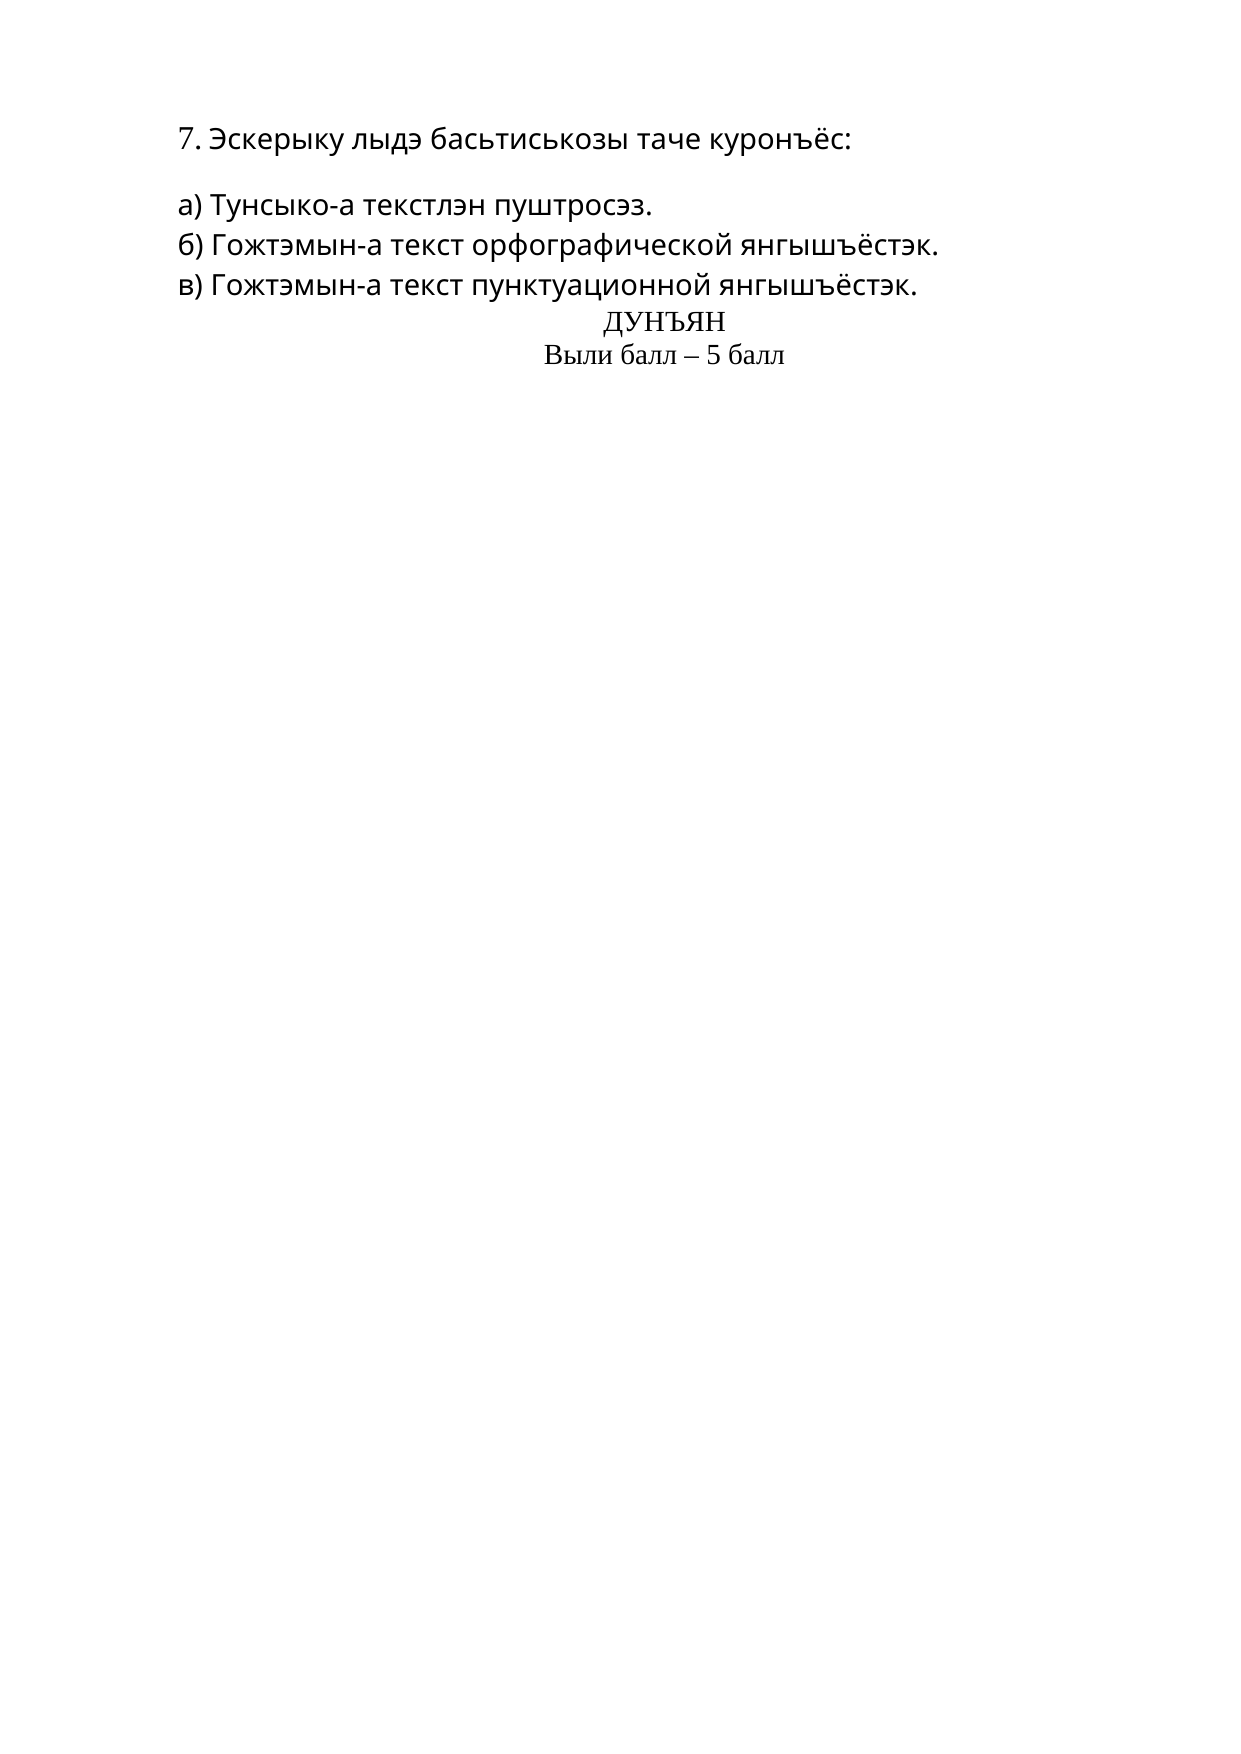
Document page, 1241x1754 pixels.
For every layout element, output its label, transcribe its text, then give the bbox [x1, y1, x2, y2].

text Выли балл – 5 балл [177, 337, 1152, 371]
text б) Гожтэмын-а текст орфографической янгышъёстэк. [177, 224, 1152, 264]
text в) Гожтэмын-а текст пунктуационной янгышъёстэк. [177, 264, 1152, 304]
text ДУНЪЯН [177, 304, 1152, 337]
text 7. Эскерыку лыдэ басьтиськозы таче куронъёс: [177, 118, 1152, 158]
text а) Тунсыко-а текстлэн пуштросэз. [177, 184, 1152, 224]
